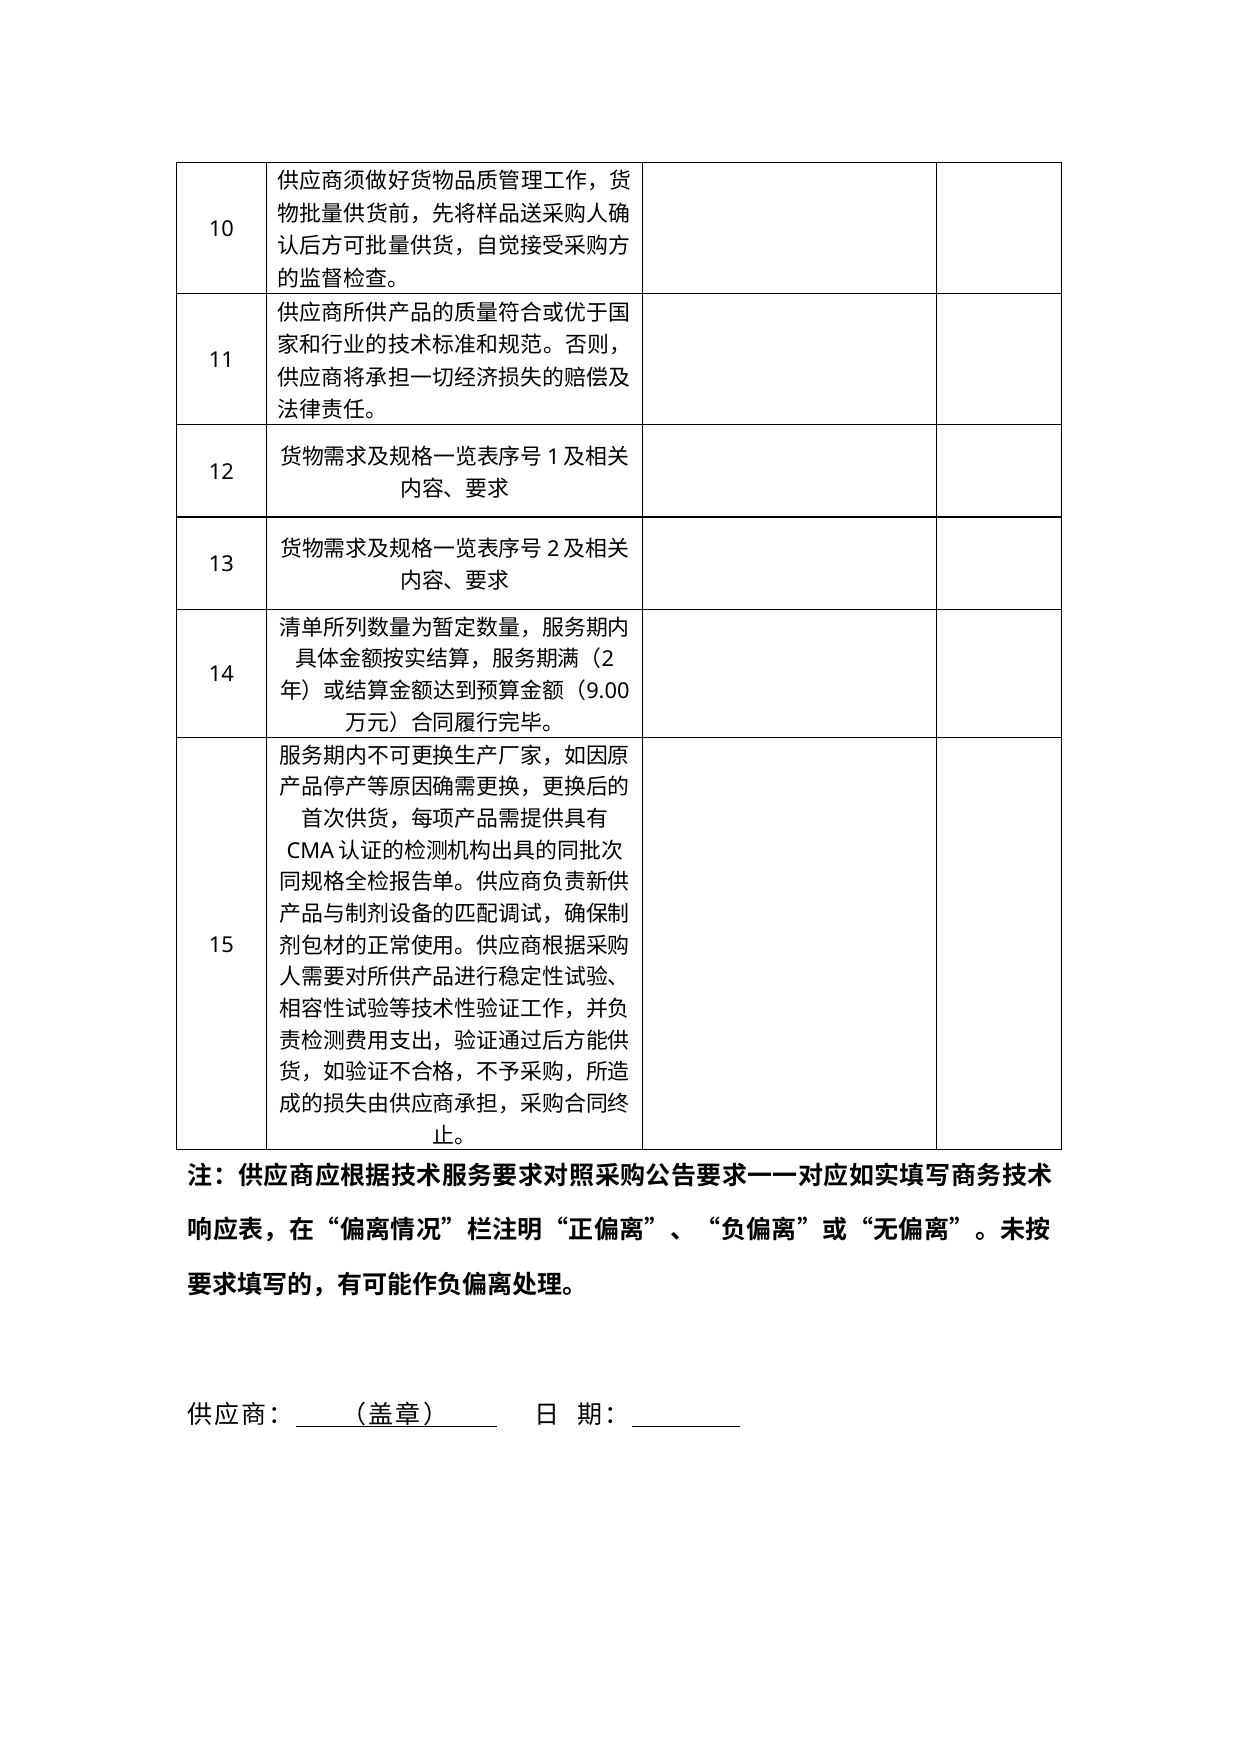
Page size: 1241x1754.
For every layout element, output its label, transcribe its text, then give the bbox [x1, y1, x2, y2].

table_cell [937, 294, 1061, 424]
table_cell 货物需求及规格一览表序号2及相关内容、要求 [267, 518, 642, 609]
table_cell 15 [177, 738, 266, 1149]
table_cell 货物需求及规格一览表序号1及相关内容、要求 [267, 425, 642, 516]
table_cell 10 [177, 163, 266, 293]
table_cell 11 [177, 294, 266, 424]
table_cell 12 [177, 425, 266, 516]
table_cell 供应商所供产品的质量符合或优于国家和行业的技术标准和规范。否则，供应商将承担一切经济损失的赔偿及法律责任。 [267, 294, 642, 424]
text 供应商： （盖章） 日 期： [187, 1380, 1053, 1445]
table_cell [937, 610, 1061, 737]
table_cell [643, 163, 936, 293]
table_cell 供应商须做好货物品质管理工作，货物批量供货前，先将样品送采购人确认后方可批量供货，自觉接受采购方的监督检查。 [267, 163, 642, 293]
table_cell 14 [177, 610, 266, 737]
table_cell [643, 294, 936, 424]
table_cell [937, 738, 1061, 1149]
table_cell [937, 163, 1061, 293]
table_cell 服务期内不可更换生产厂家，如因原产品停产等原因确需更换，更换后的首次供货，每项产品需提供具有CMA认证的检测机构出具的同批次同规格全检报告单。供应商负责新供产品与制剂设备的匹配调试，确保制剂包材的正常使用。供应商根据采购人需要对所供产品进行稳定性试验、相容性试验等技术性验证工作，并负责检测费用支出，验证通过后方能供货，如验证不合格，不予采购，所造成的损失由供应商承担，采购合同终止。 [267, 738, 642, 1149]
table_cell [643, 738, 936, 1149]
table_cell [643, 518, 936, 609]
table_cell [937, 518, 1061, 609]
table_cell [643, 425, 936, 516]
table_cell 清单所列数量为暂定数量，服务期内具体金额按实结算，服务期满（2年）或结算金额达到预算金额（9.00万元）合同履行完毕。 [267, 610, 642, 737]
text 注：供应商应根据技术服务要求对照采购公告要求一一对应如实填写商务技术响应表，在“偏离情况”栏注明“正偏离”、“负偏离”或“无偏离”。未按要求填写的，有可能作负偏离处理。 [187, 1156, 1053, 1301]
table_cell [643, 610, 936, 737]
table_cell 13 [177, 518, 266, 609]
table_cell [937, 425, 1061, 516]
